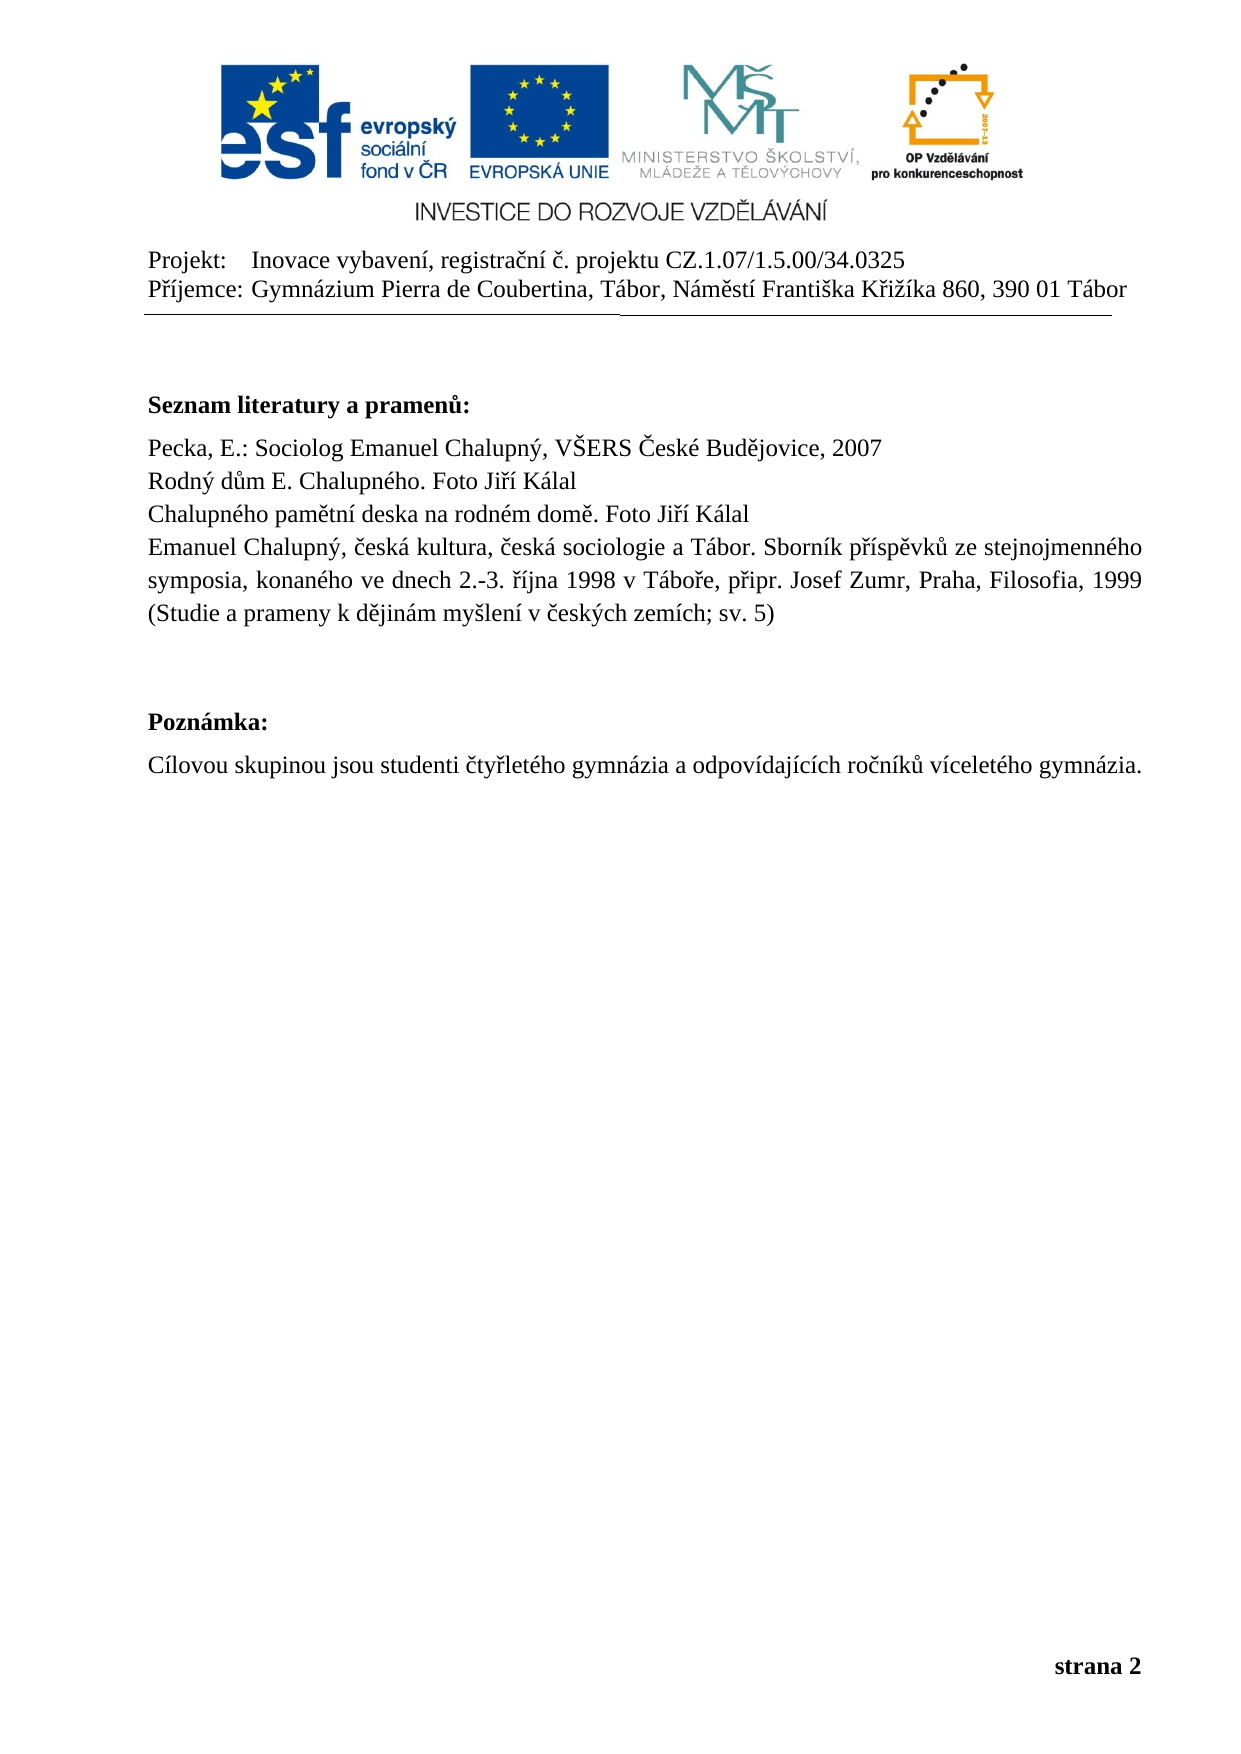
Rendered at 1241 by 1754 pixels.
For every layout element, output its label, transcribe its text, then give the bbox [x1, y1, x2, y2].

text Seznam literatury a pramenů: [148, 390, 1144, 419]
picture [217, 62, 1029, 224]
text Chalupného pamětní deska na rodném domě. Foto Jiří Kálal [148, 499, 1144, 528]
text Poznámka: [148, 707, 1144, 736]
text Pecka, E.: Sociolog Emanuel Chalupný, VŠERS České Budějovice, 2007 [148, 433, 1144, 462]
text Emanuel Chalupný, česká kultura, česká sociologie a Tábor. Sborník příspěvků ze stejnojmenného symposia, konaného ve dnech 2.-3. října 1998 v Táboře, připr. Josef Zumr, Praha, Filosofia, 1999 (Studie a prameny k dějinám myšlení v českých zemích; sv. 5) [148, 532, 1144, 627]
text Rodný dům E. Chalupného. Foto Jiří Kálal [148, 466, 1144, 495]
text Cílovou skupinou jsou studenti čtyřletého gymnázia a odpovídajících ročníků víceletého gymnázia. [148, 750, 1144, 779]
